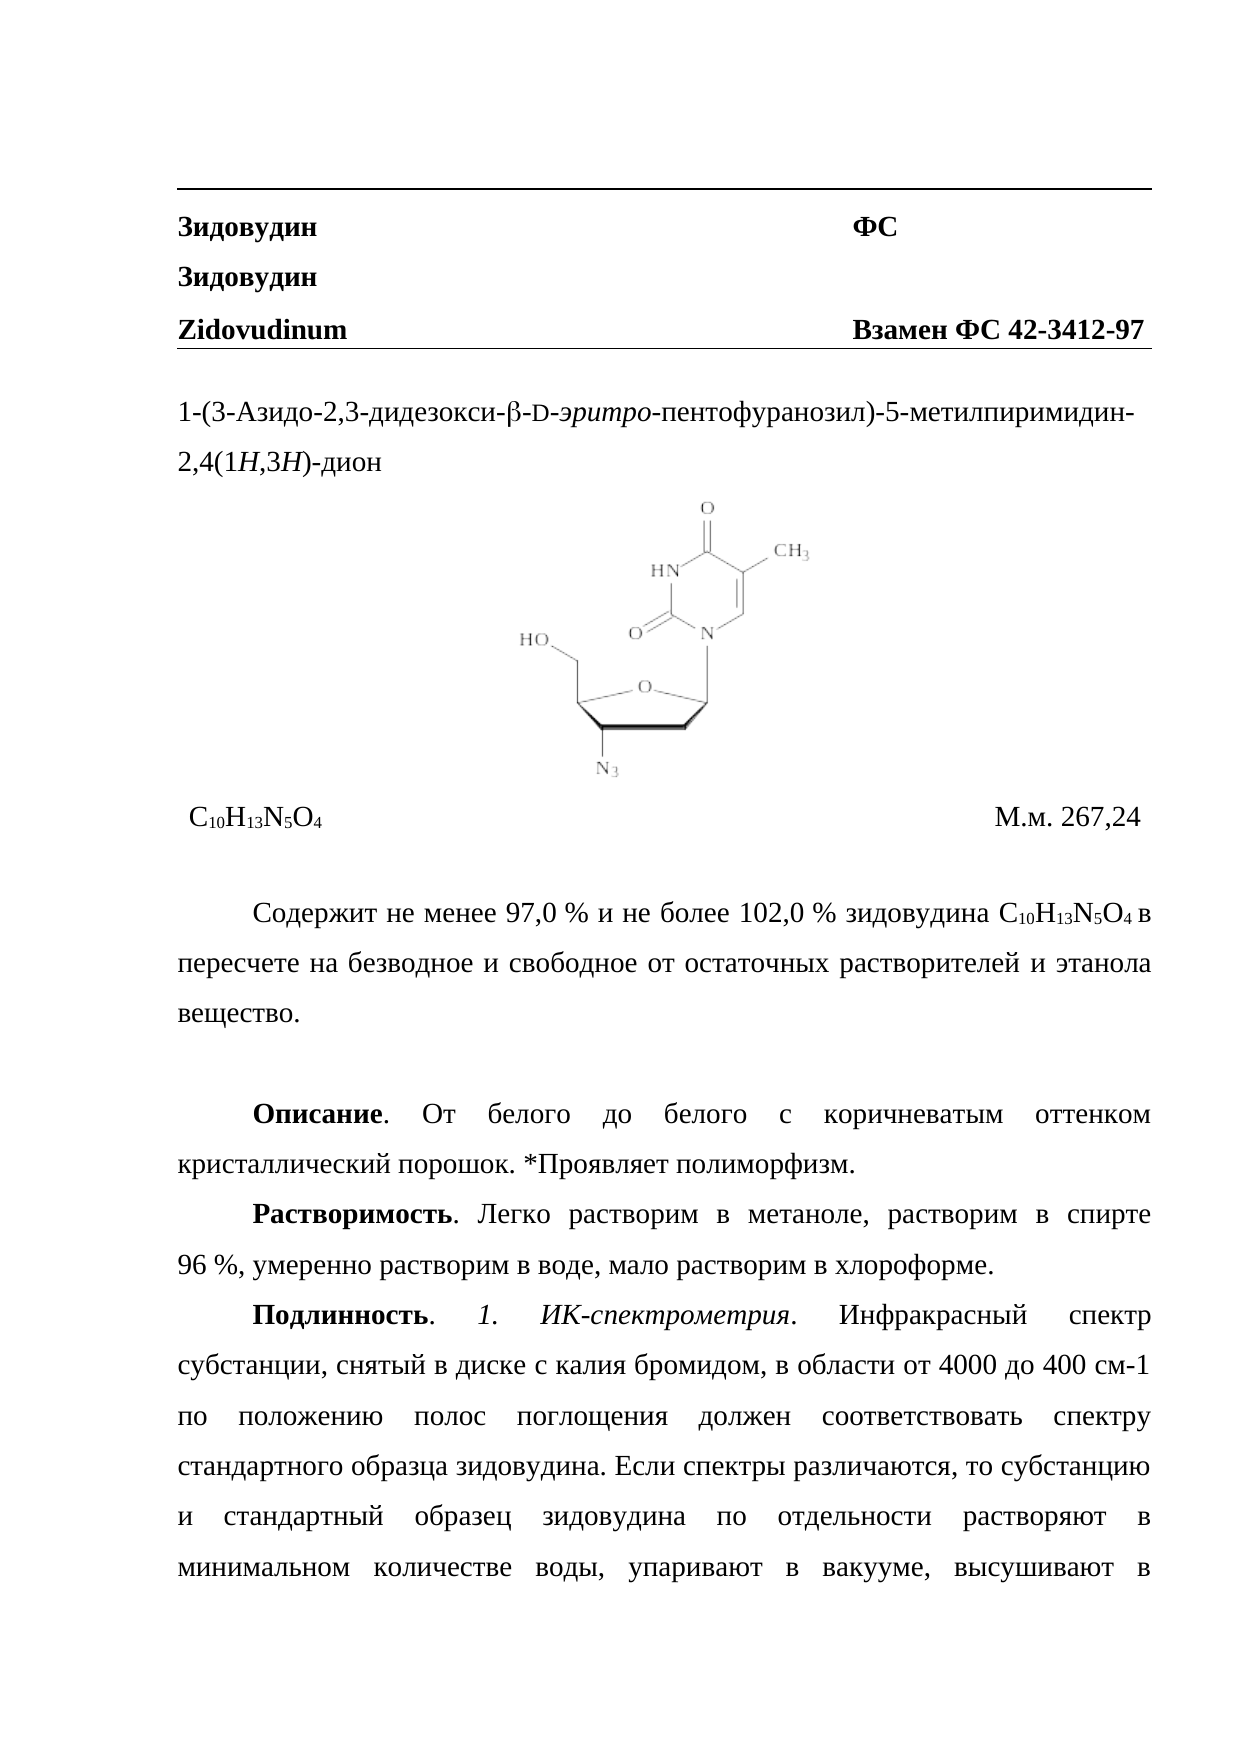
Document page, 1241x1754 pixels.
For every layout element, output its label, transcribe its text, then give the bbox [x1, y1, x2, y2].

text Zidovudinum Взамен ФС 42-3412-97 [177, 312, 1152, 348]
text Зидовудин [177, 259, 1152, 293]
table_header М.м. 267,24 [694, 799, 1152, 844]
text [177, 1297, 1152, 1582]
text 1-(3-Азидо-2,3-дидезокси--D-эритро-пентофуранозил)-5-метилпиримидин-2,4(1H,3H)-дион [177, 394, 1152, 478]
text Растворимость. Легко растворим в метаноле, растворим в спирте 96 %, умеренно растворим в воде, мало растворим в хлороформе. [177, 1197, 1152, 1280]
table_header C10H13N5O4 [177, 799, 694, 844]
text Зидовудин ФС [177, 209, 1152, 242]
text Cодержит не менее 97,0 % и не более 102,0 % зидовудина C10H13N5O4 в пересчете на безводное и свободное от остаточных растворителей и этанола вещество. [177, 895, 1152, 1029]
text Описание. От белого до белого с коричневатым оттенком кристаллический порошок. *Проявляет полиморфизм. [177, 1096, 1152, 1180]
